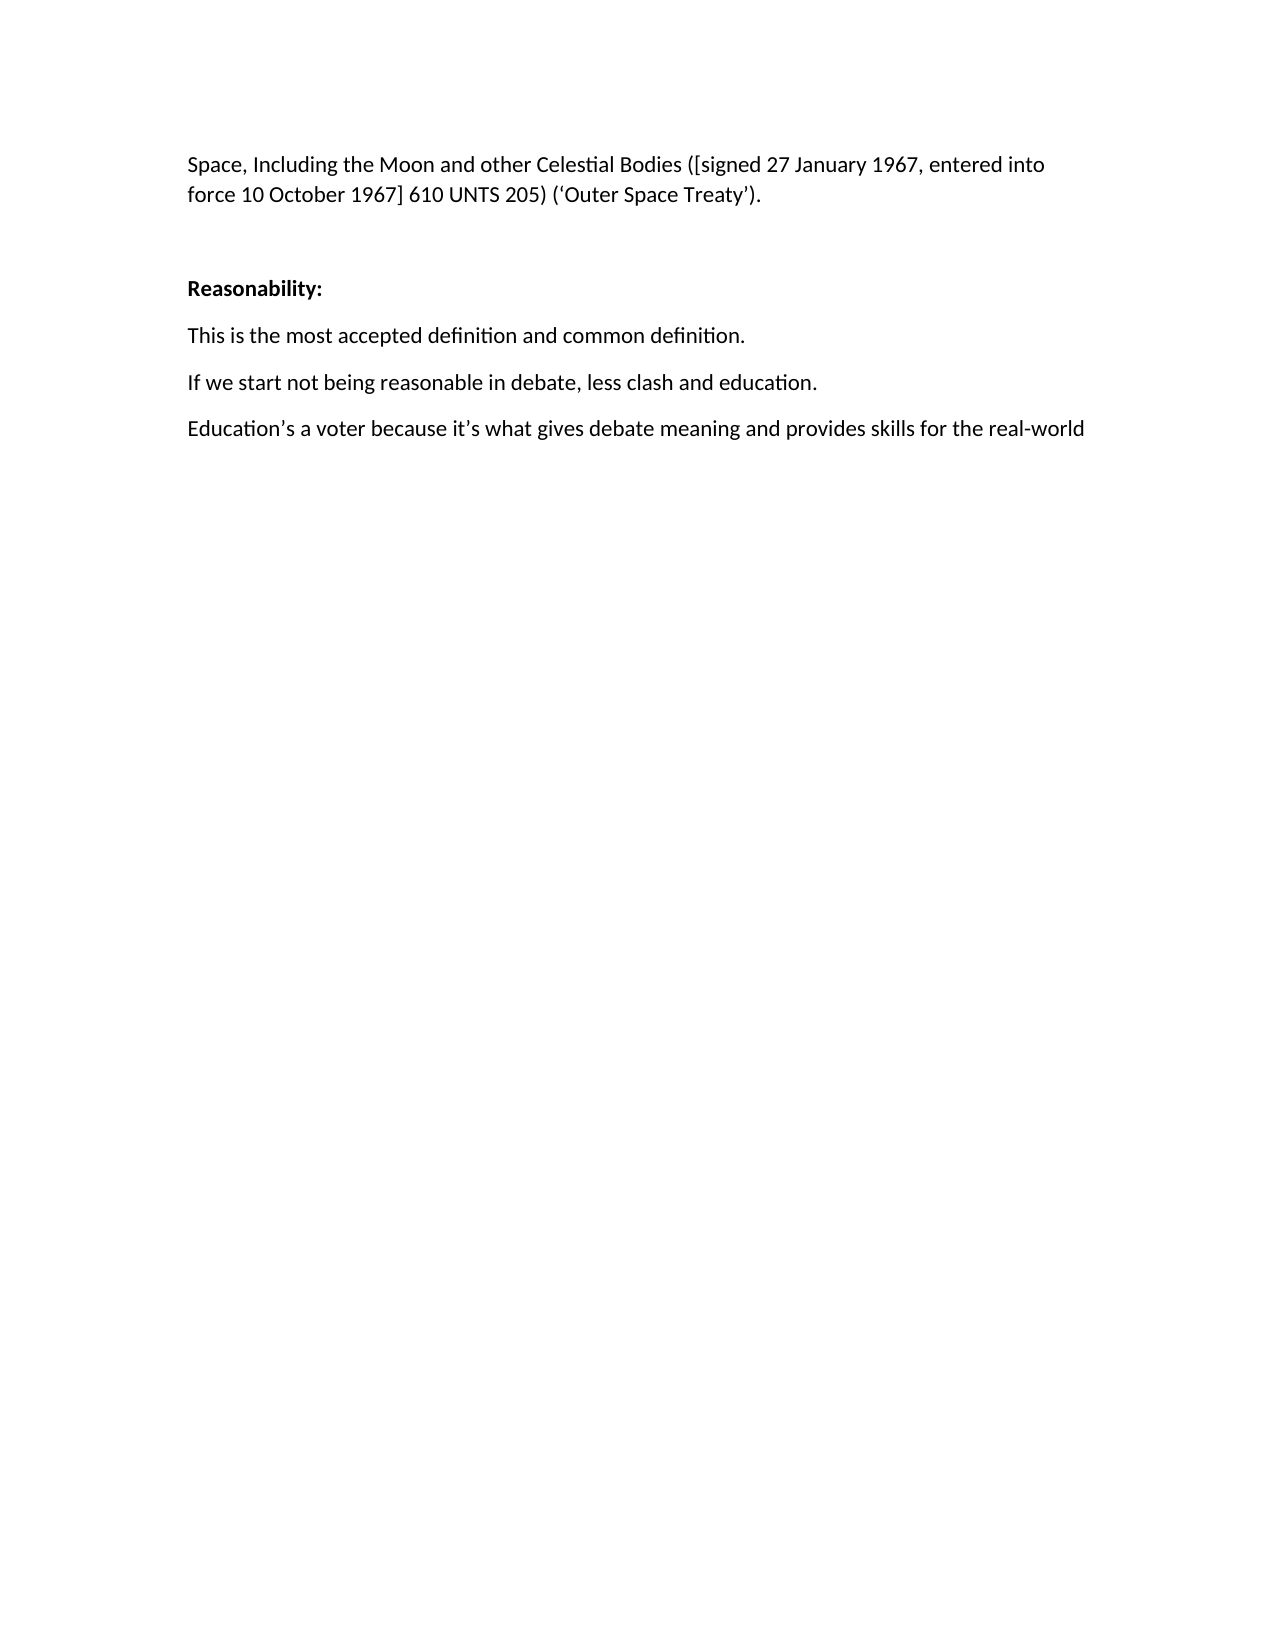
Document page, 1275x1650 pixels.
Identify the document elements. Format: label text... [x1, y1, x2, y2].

text Education’s a voter because it’s what gives debate meaning and provides skills for the real-world [187, 414, 1087, 443]
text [187, 150, 1087, 208]
text Reasonability: [187, 274, 1087, 302]
text This is the most accepted definition and common definition. [187, 321, 1087, 349]
text If we start not being reasonable in debate, less clash and education. [187, 368, 1087, 396]
